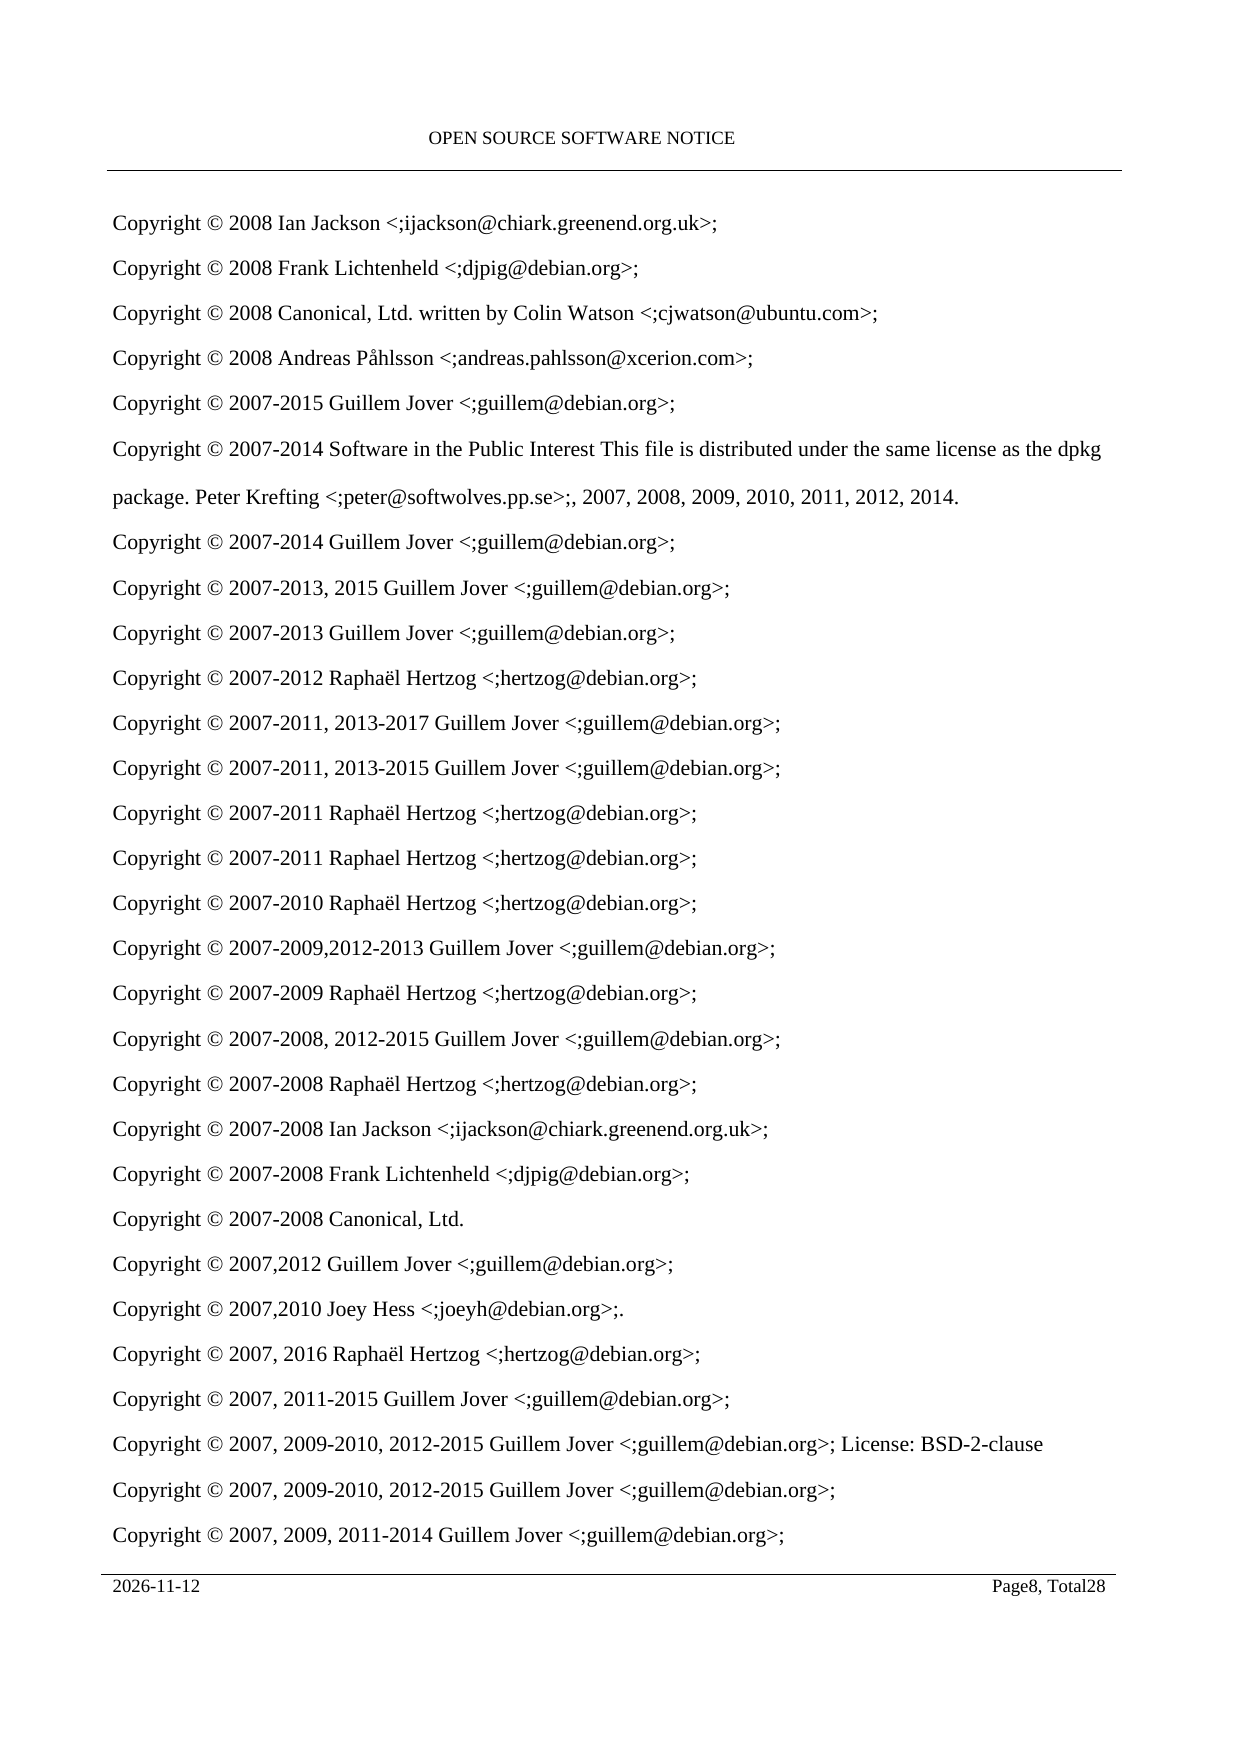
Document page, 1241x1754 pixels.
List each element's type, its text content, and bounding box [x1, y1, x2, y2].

text Copyright © 2007, 2009-2010, 2012-2015 Guillem Jover <;guillem@debian.org>; [112, 1473, 1128, 1505]
text Copyright © 2007-2014 Software in the Public Interest This file is distributed under the same license as the dpkg package. Peter Krefting <;peter@softwolves.pp.se>;, 2007, 2008, 2009, 2010, 2011, 2012, 2014. [112, 432, 1128, 513]
text Copyright © 2007-2011 Raphael Hertzog <;hertzog@debian.org>; [112, 841, 1128, 874]
text Copyright © 2007-2011, 2013-2015 Guillem Jover <;guillem@debian.org>; [112, 751, 1128, 784]
text Copyright © 2007-2008 Raphaël Hertzog <;hertzog@debian.org>; [112, 1067, 1128, 1099]
text Copyright © 2007,2012 Guillem Jover <;guillem@debian.org>; [112, 1247, 1128, 1280]
text Copyright © 2007-2011, 2013-2017 Guillem Jover <;guillem@debian.org>; [112, 706, 1128, 739]
text Copyright © 2007-2012 Raphaël Hertzog <;hertzog@debian.org>; [112, 661, 1128, 693]
text Copyright © 2007, 2009, 2011-2014 Guillem Jover <;guillem@debian.org>; [112, 1518, 1128, 1551]
text Copyright © 2007-2013, 2015 Guillem Jover <;guillem@debian.org>; [112, 571, 1128, 603]
text Copyright © 2008 Frank Lichtenheld <;djpig@debian.org>; [112, 251, 1128, 284]
text Copyright © 2008 Canonical, Ltd. written by Colin Watson <;cjwatson@ubuntu.com>; [112, 297, 1128, 329]
text Copyright © 2007-2011 Raphaël Hertzog <;hertzog@debian.org>; [112, 796, 1128, 829]
text Copyright © 2007-2008 Ian Jackson <;ijackson@chiark.greenend.org.uk>; [112, 1112, 1128, 1144]
text Copyright © 2007-2008, 2012-2015 Guillem Jover <;guillem@debian.org>; [112, 1022, 1128, 1054]
text Copyright © 2007-2014 Guillem Jover <;guillem@debian.org>; [112, 526, 1128, 558]
text Copyright © 2007-2009 Raphaël Hertzog <;hertzog@debian.org>; [112, 977, 1128, 1009]
text Copyright © 2007-2015 Guillem Jover <;guillem@debian.org>; [112, 387, 1128, 419]
text Copyright © 2007-2008 Canonical, Ltd. [112, 1202, 1128, 1235]
text Copyright © 2007-2010 Raphaël Hertzog <;hertzog@debian.org>; [112, 887, 1128, 919]
text Copyright © 2007,2010 Joey Hess <;joeyh@debian.org>;. [112, 1292, 1128, 1325]
text Copyright © 2007, 2016 Raphaël Hertzog <;hertzog@debian.org>; [112, 1338, 1128, 1370]
text Copyright © 2008 Ian Jackson <;ijackson@chiark.greenend.org.uk>; [112, 206, 1128, 239]
text Copyright © 2007-2009,2012-2013 Guillem Jover <;guillem@debian.org>; [112, 932, 1128, 964]
text Copyright © 2007-2013 Guillem Jover <;guillem@debian.org>; [112, 616, 1128, 648]
text Copyright © 2007-2008 Frank Lichtenheld <;djpig@debian.org>; [112, 1157, 1128, 1190]
text Copyright © 2007, 2009-2010, 2012-2015 Guillem Jover <;guillem@debian.org>; License: BSD-2-clause [112, 1428, 1128, 1460]
text Copyright © 2007, 2011-2015 Guillem Jover <;guillem@debian.org>; [112, 1383, 1128, 1415]
text Copyright © 2008 Andreas Påhlsson <;andreas.pahlsson@xcerion.com>; [112, 342, 1128, 374]
